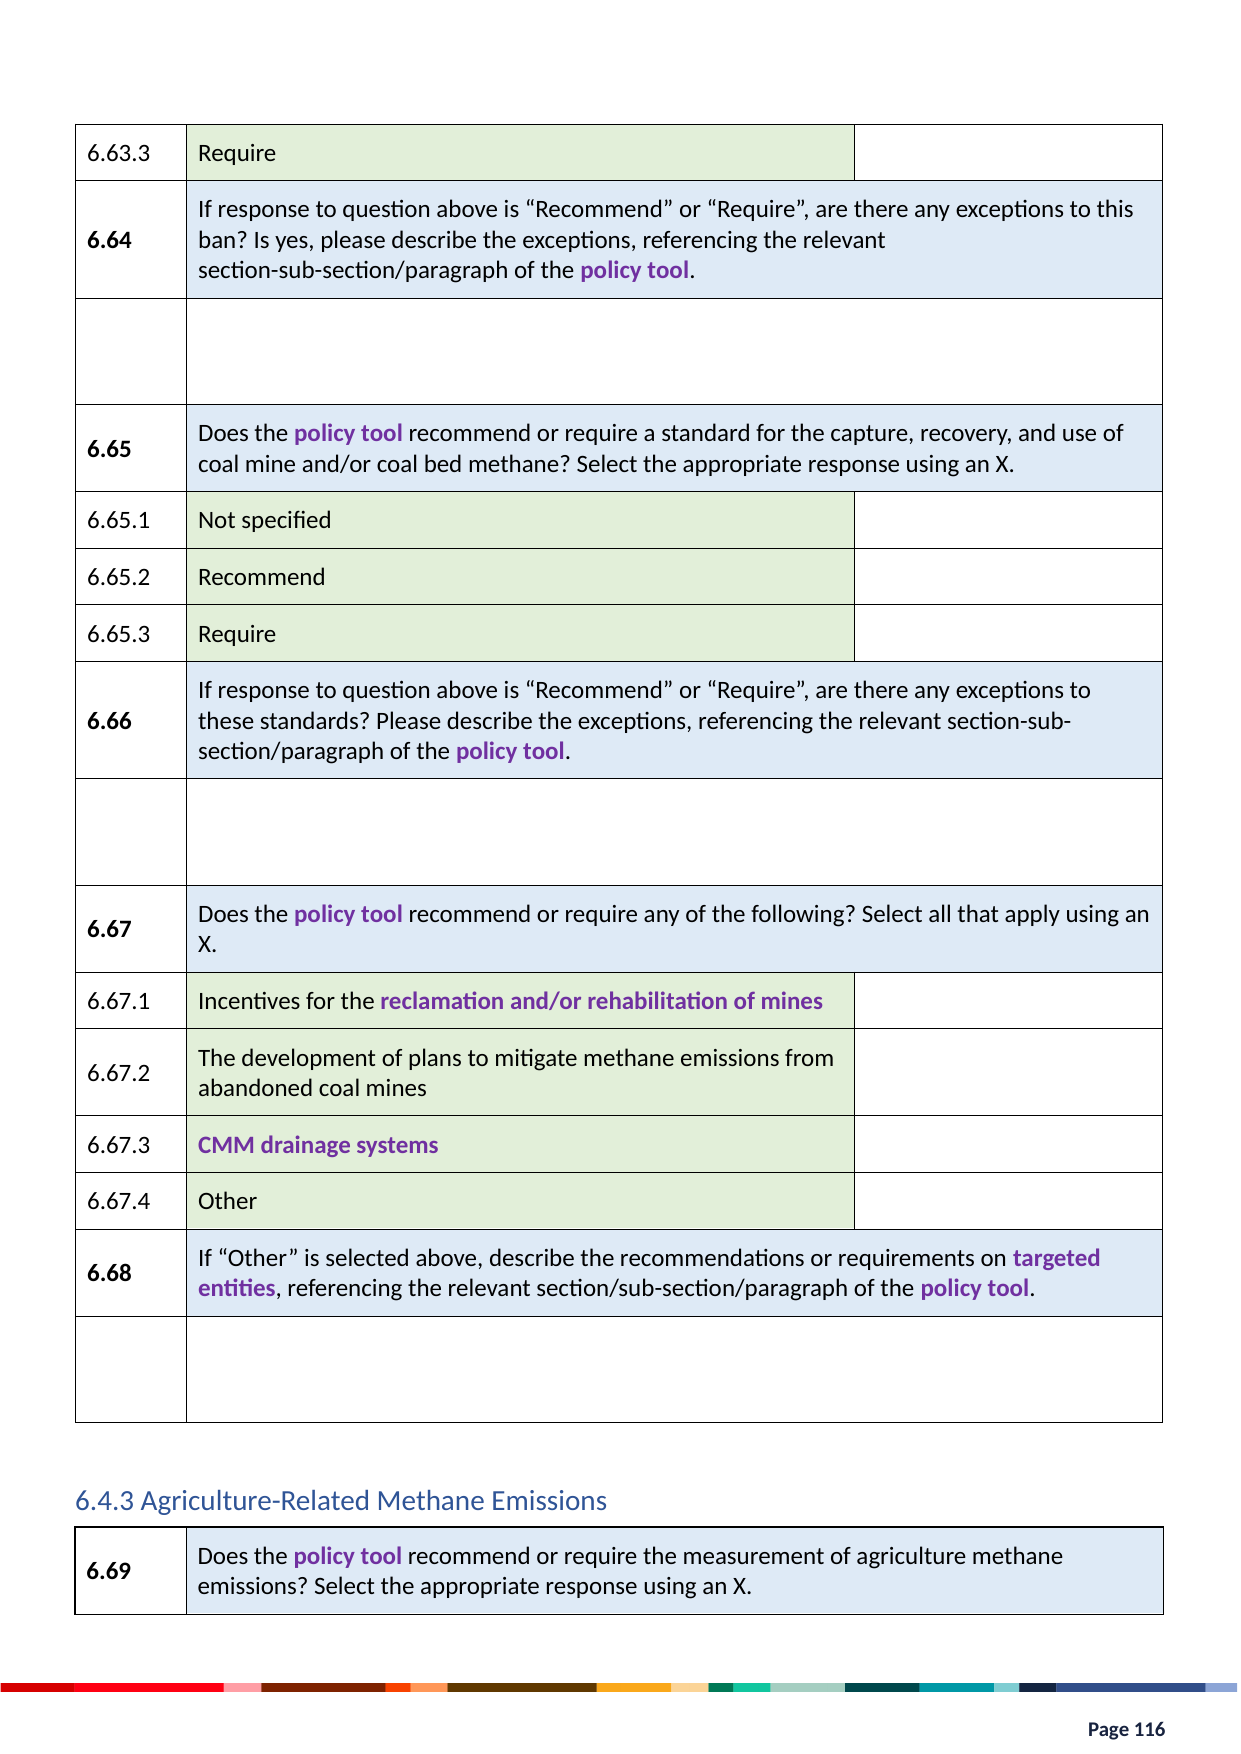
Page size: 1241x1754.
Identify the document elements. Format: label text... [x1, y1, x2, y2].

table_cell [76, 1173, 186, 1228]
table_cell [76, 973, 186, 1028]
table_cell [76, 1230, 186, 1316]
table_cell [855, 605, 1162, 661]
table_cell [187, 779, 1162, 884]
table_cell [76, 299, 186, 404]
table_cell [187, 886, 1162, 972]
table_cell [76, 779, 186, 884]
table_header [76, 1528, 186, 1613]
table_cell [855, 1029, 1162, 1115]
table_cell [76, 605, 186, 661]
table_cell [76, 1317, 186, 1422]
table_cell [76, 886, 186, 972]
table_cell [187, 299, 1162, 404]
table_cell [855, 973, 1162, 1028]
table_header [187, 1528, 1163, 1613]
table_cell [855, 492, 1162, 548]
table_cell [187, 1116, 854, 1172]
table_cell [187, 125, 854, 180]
picture [0, 1683, 1236, 1692]
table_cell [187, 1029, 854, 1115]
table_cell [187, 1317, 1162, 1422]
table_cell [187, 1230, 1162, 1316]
subtitle 6.4.3 Agriculture-Related Methane Emissions [75, 1482, 1165, 1518]
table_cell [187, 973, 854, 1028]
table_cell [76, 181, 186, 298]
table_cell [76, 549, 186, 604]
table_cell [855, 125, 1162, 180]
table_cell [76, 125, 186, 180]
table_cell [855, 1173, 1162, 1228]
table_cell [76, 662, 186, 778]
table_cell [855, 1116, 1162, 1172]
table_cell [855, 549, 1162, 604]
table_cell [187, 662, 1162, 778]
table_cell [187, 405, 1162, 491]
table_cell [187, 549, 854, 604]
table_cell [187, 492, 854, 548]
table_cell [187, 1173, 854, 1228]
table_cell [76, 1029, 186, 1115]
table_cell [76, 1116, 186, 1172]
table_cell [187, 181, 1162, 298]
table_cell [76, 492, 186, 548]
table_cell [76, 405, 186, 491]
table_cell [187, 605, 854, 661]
